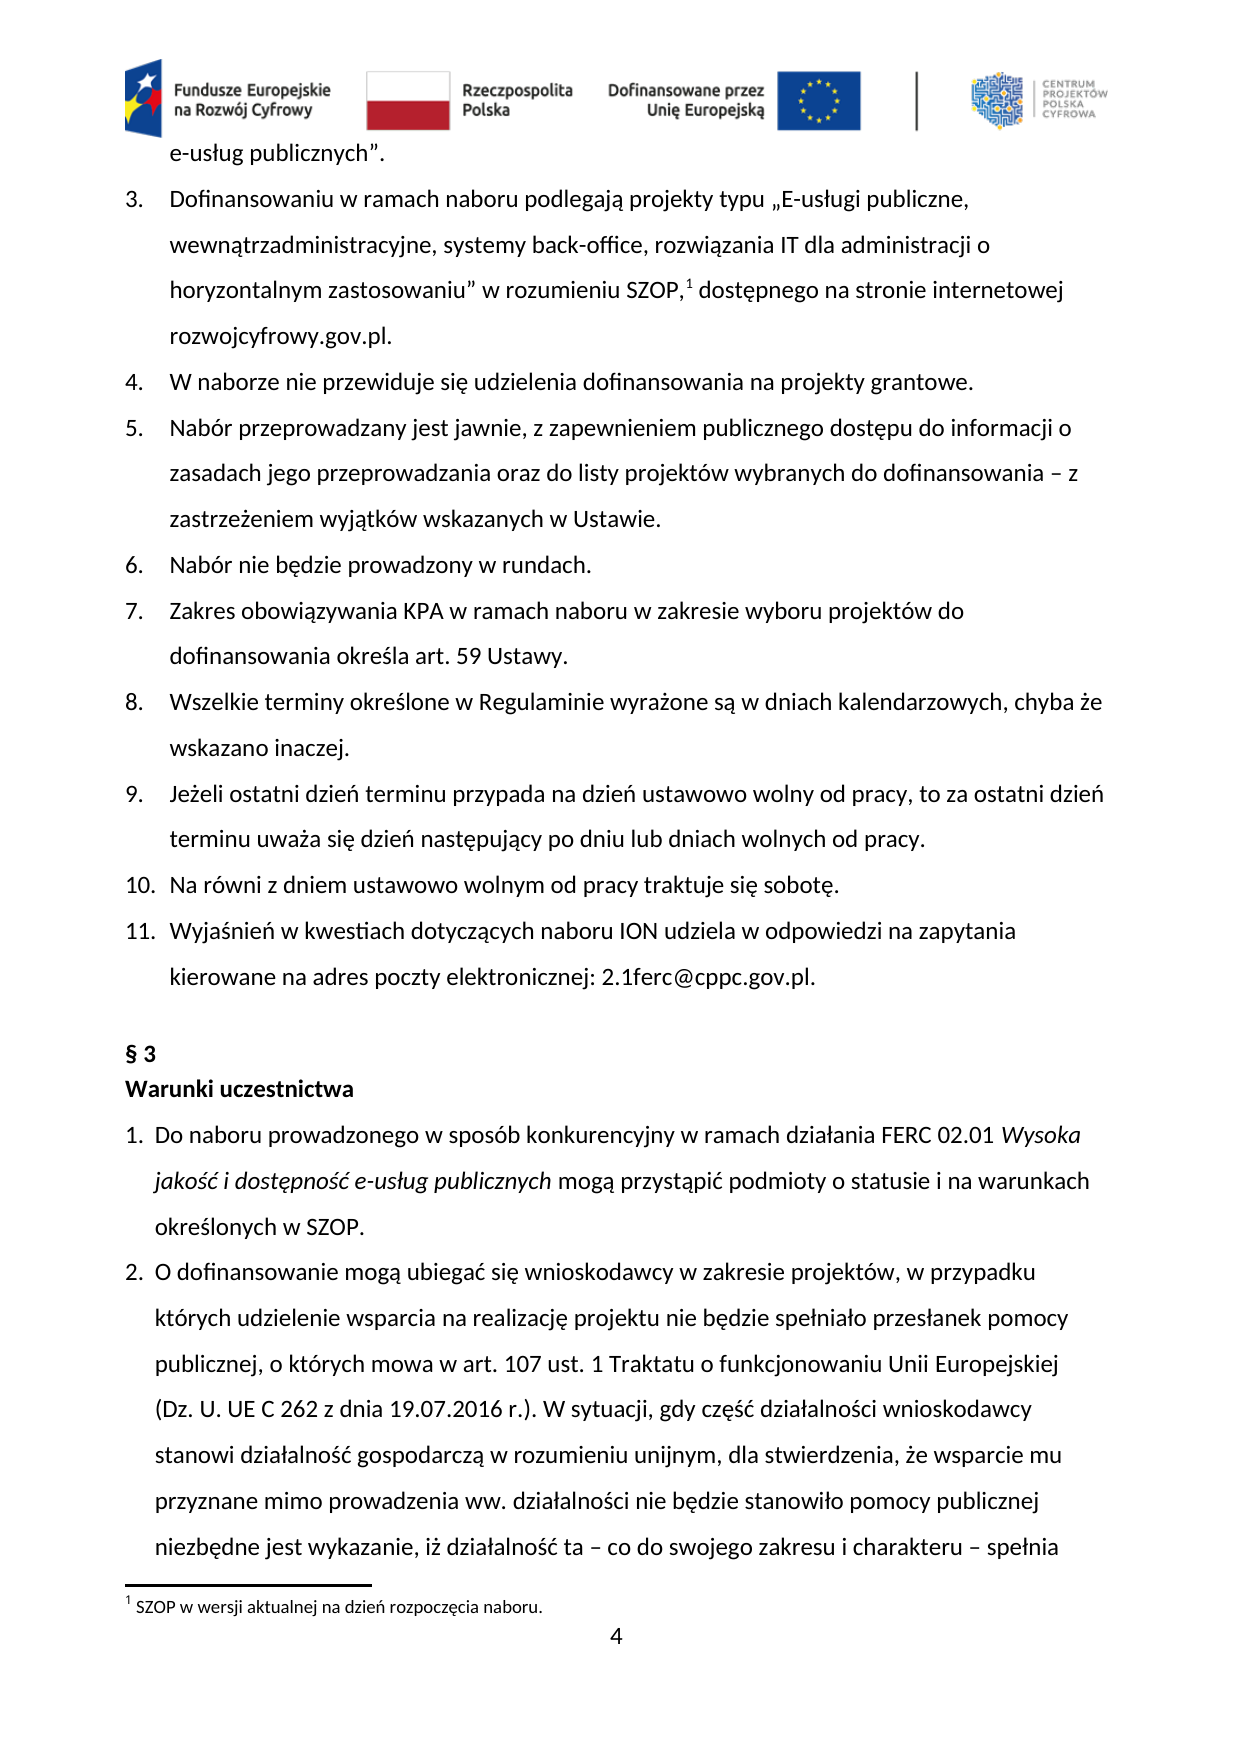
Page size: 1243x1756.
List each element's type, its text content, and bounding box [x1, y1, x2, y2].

list Wszelkie terminy określone w Regulaminie wyrażone są w dniach kalendarzowych, chyba że wskazano inaczej. [125, 686, 1107, 762]
list Zakres obowiązywania KPA w ramach naboru w zakresie wyboru projektów do dofinansowania określa art. 59 Ustawy. [125, 595, 1107, 671]
list Nabór przeprowadzany jest jawnie, z zapewnieniem publicznego dostępu do informacji o zasadach jego przeprowadzania oraz do listy projektów wybranych do dofinansowania – z zastrzeżeniem wyjątków wskazanych w Ustawie. [125, 412, 1107, 534]
list Nabór nie będzie prowadzony w rundach. [125, 549, 1107, 579]
list Dofinansowaniu w ramach naboru podlegają projekty typu „E-usługi publiczne, wewnątrzadministracyjne, systemy back-office, rozwiązania IT dla administracji o horyzontalnym zastosowaniu” w rozumieniu SZOP, dostępnego na stronie internetowej rozwojcyfrowy.gov.pl. [125, 183, 1107, 351]
list W naborze nie przewiduje się udzielenia dofinansowania na projekty grantowe. [125, 366, 1107, 397]
list Jeżeli ostatni dzień terminu przypada na dzień ustawowo wolny od pracy, to za ostatni dzień terminu uważa się dzień następujący po dniu lub dniach wolnych od pracy. [125, 778, 1107, 854]
text Warunki uczestnictwa [125, 1073, 1107, 1104]
subtitle § 3 [125, 1038, 1107, 1069]
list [125, 1256, 1094, 1561]
list Na równi z dniem ustawowo wolnym od pracy traktuje się sobotę. [125, 869, 1107, 900]
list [125, 138, 1107, 168]
picture [125, 59, 1108, 138]
list Wyjaśnień w kwestiach dotyczących naboru ION udziela w odpowiedzi na zapytania kierowane na adres poczty elektronicznej: 2.1ferc@cppc.gov.pl. [125, 915, 1107, 991]
list Do naboru prowadzonego w sposób konkurencyjny w ramach działania FERC 02.01 Wysoka jakość i dostępność e-usług publicznych mogą przystąpić podmioty o statusie i na warunkach określonych w SZOP. [125, 1119, 1107, 1241]
